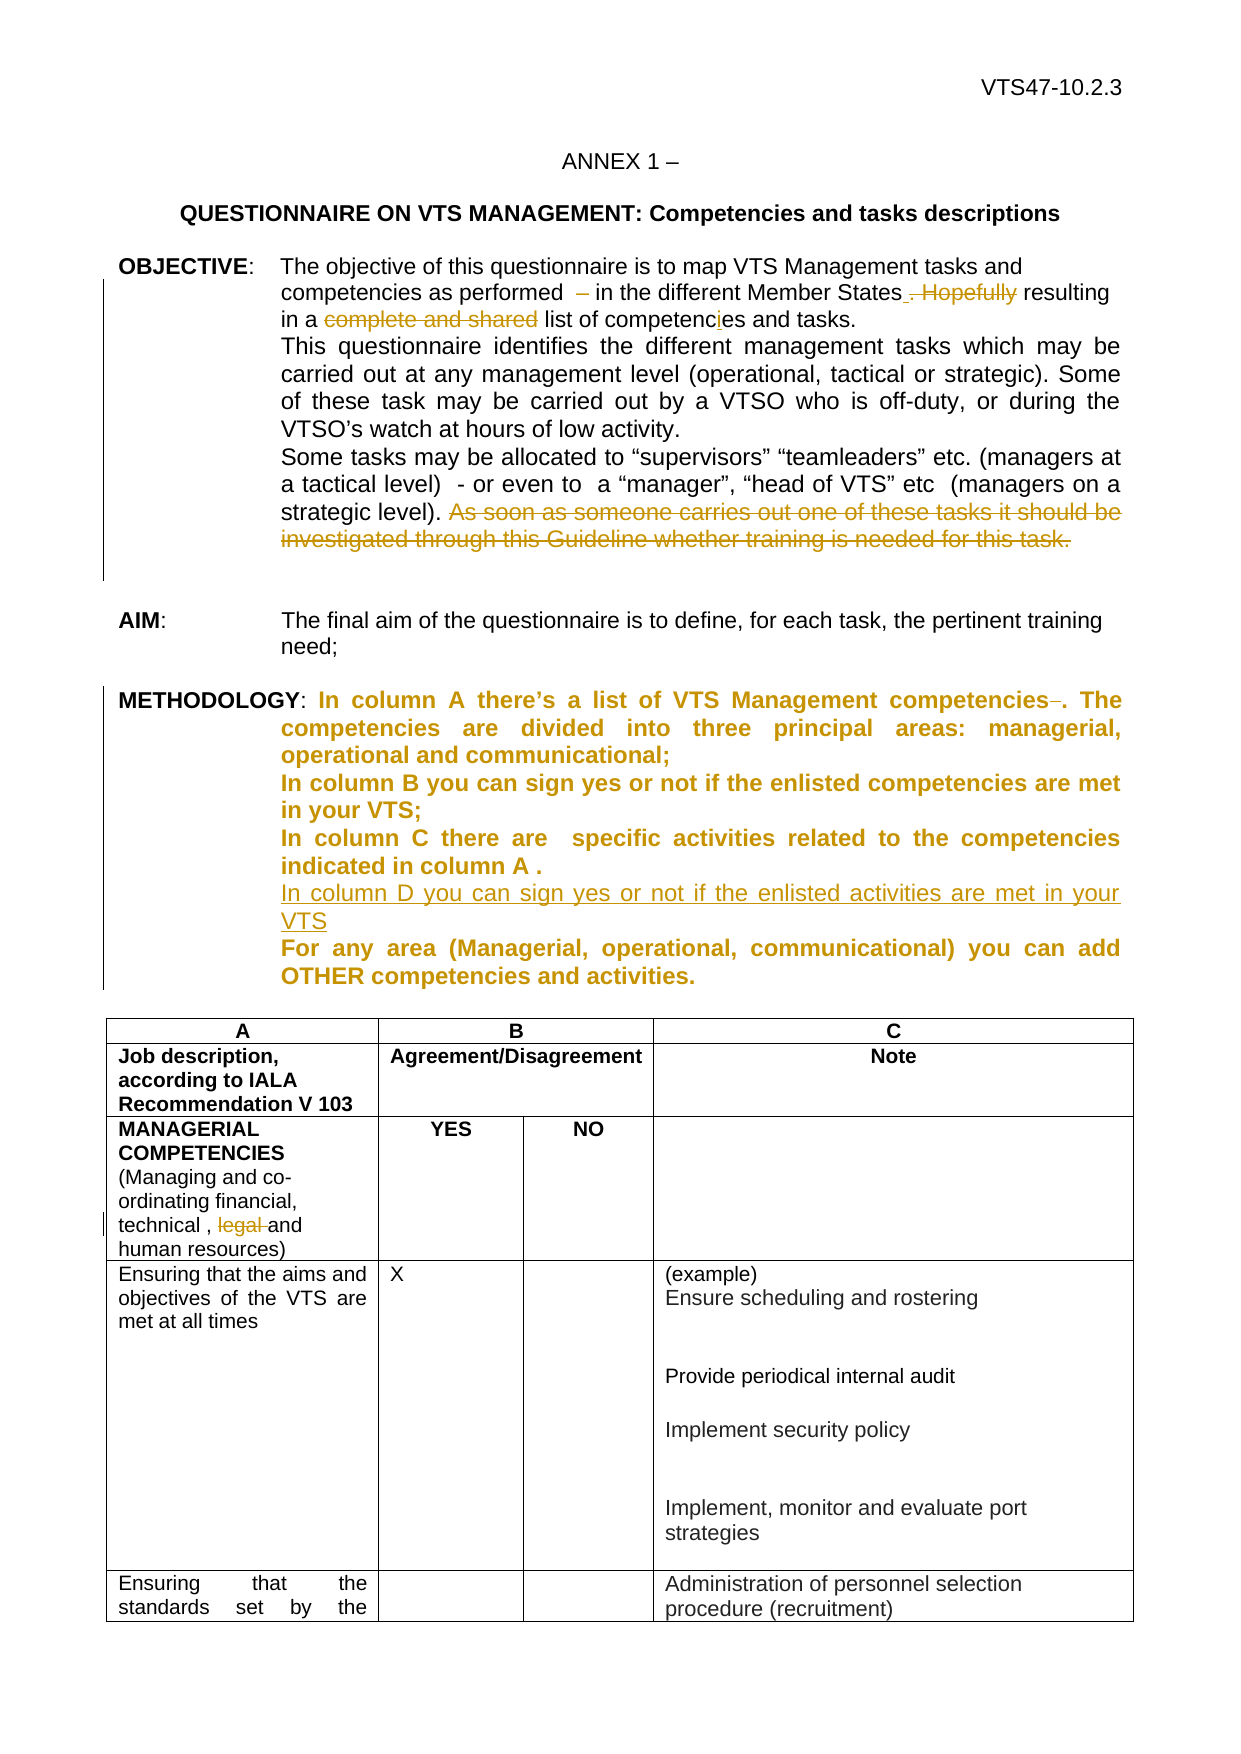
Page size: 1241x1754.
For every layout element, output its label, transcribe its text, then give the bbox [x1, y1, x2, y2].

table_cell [107, 1571, 378, 1621]
table_cell Ensuring that the aims and objectives of the VTS are met at all times [107, 1261, 378, 1569]
text AIM: The final aim of the questionnaire is to define, for each task, the pertinent training need; [118, 607, 1122, 659]
text In column C there are specific activities related to the competencies indicated in column A . [281, 824, 1122, 879]
text METHODOLOGY: In column A there’s a list of VTS Management competencies. The competencies are divided into three principal areas: managerial, operational and communicational; [118, 686, 1122, 769]
table_cell (example) Ensure scheduling and rostering Provide periodical internal audit Implement security policy Implement, monitor and evaluate port strategies [654, 1261, 1133, 1569]
table_cell [524, 1261, 653, 1569]
text Some tasks may be allocated to “supervisors” “teamleaders” etc. (managers at a tactical level) - or even to a “manager”, “head of VTS” etc (managers on a strategic level). [281, 442, 1122, 553]
text This questionnaire identifies the different management tasks which may be carried out at any management level (operational, tactical or strategic). Some of these task may be carried out by a VTSO who is off-duty, or during the VTSO’s watch at hours of low activity. [281, 332, 1122, 442]
table_header A [107, 1019, 378, 1043]
table_cell [654, 1117, 1133, 1260]
table_cell Job description, according to IALA Recommendation V 103 [107, 1044, 378, 1116]
table_header B [379, 1019, 653, 1043]
table_header C [654, 1019, 1133, 1043]
table_cell Agreement/Disagreement [379, 1044, 653, 1116]
text QUESTIONNAIRE ON VTS MANAGEMENT: Competencies and tasks descriptions [118, 200, 1122, 227]
table_cell YES [379, 1117, 523, 1260]
table_cell X [379, 1261, 523, 1569]
text For any area (Managerial, operational, communicational) you can add OTHER competencies and activities. [281, 934, 1122, 989]
text ANNEX 1 – [118, 148, 1122, 174]
table_cell [379, 1571, 523, 1621]
text In column B you can sign yes or not if the enlisted competencies are met in your VTS; [281, 769, 1122, 824]
table_cell [524, 1571, 653, 1621]
table_cell NO [524, 1117, 653, 1260]
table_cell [654, 1571, 1133, 1621]
table_cell Note [654, 1044, 1133, 1116]
table_cell MANAGERIAL COMPETENCIES (Managing and co-ordinating financial, technical , and human resources) [107, 1117, 378, 1260]
text OBJECTIVE: The objective of this questionnaire is to map VTS Management tasks and competencies as performed in the different Member States resulting in a list of competences and tasks. [118, 253, 1122, 332]
